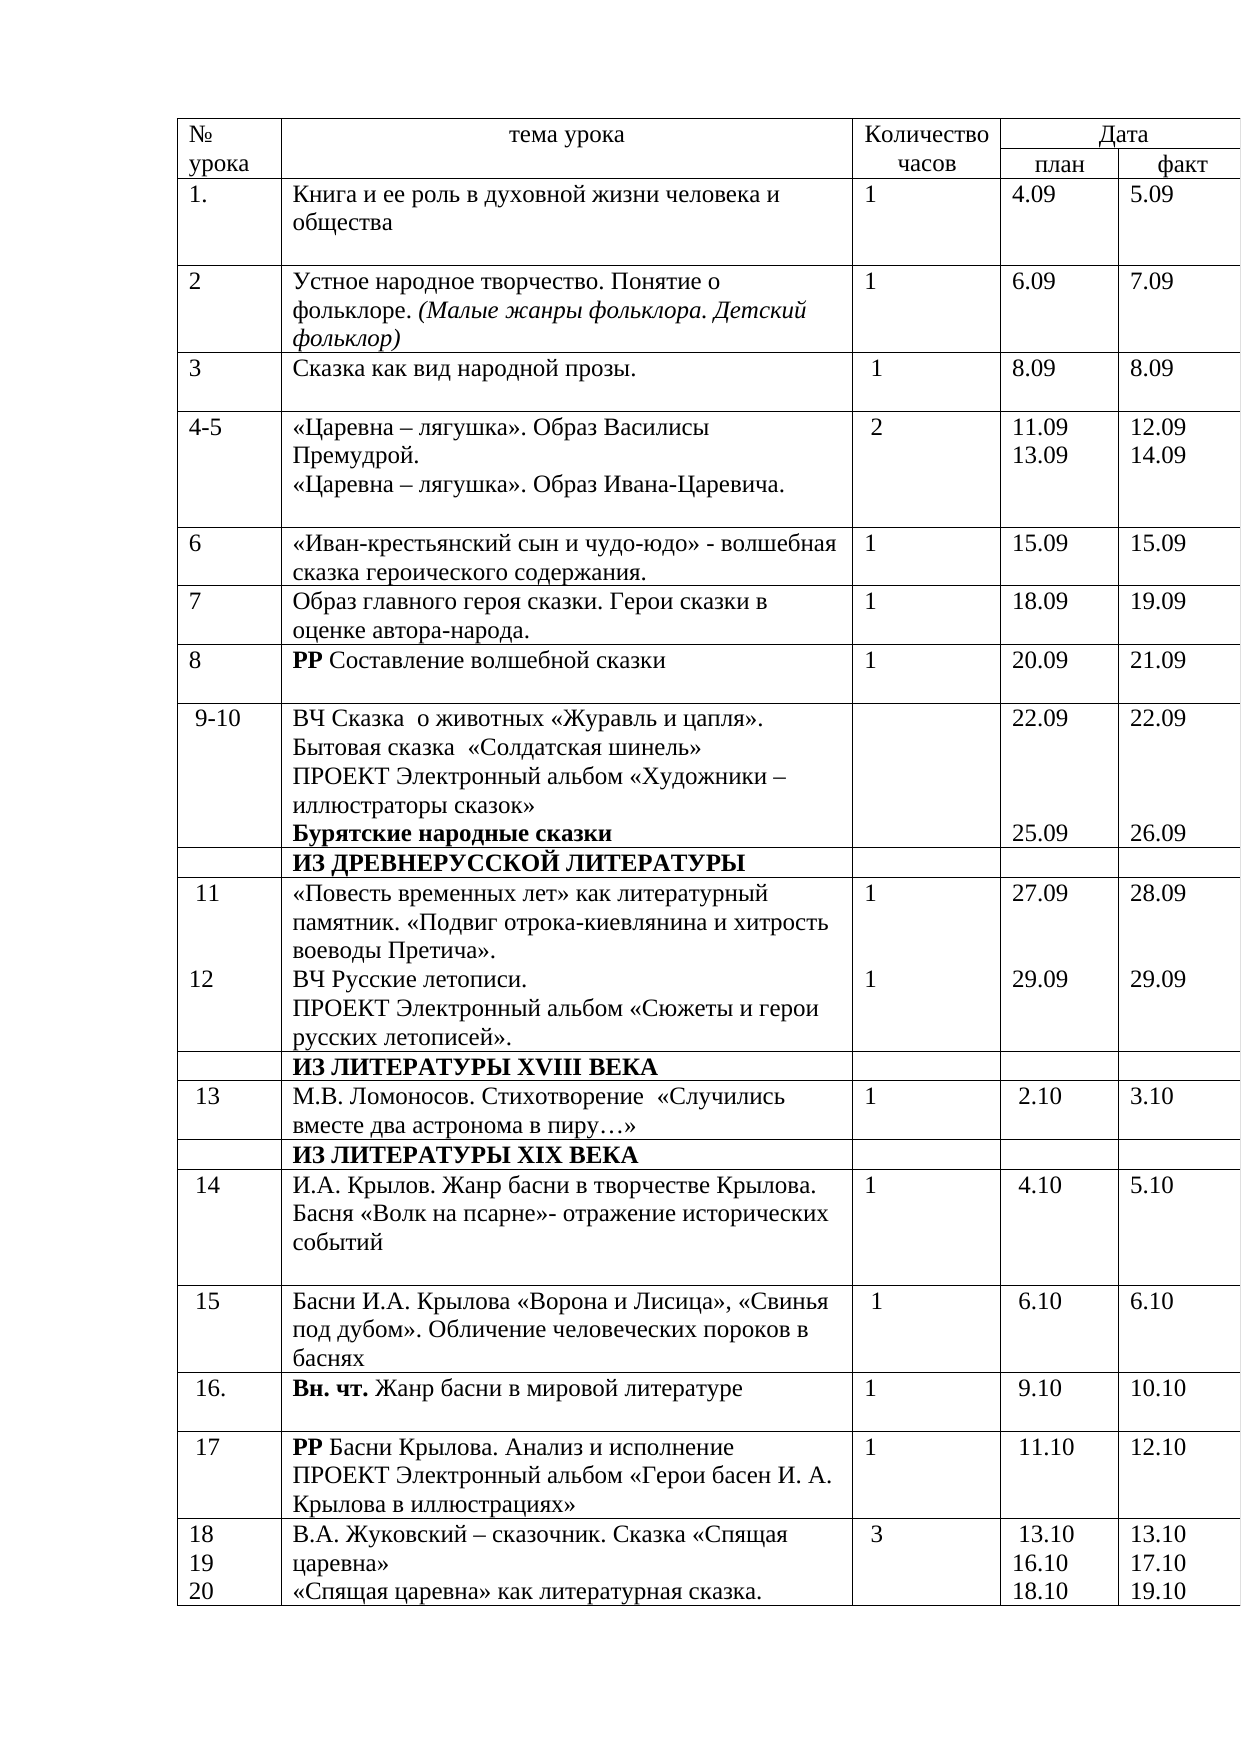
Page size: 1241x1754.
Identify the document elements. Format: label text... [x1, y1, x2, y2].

table_cell РР Басни Крылова. Анализ и исполнение ПРОЕКТ Электронный альбом «Герои басен И. А. Крылова в иллюстрациях» [282, 1432, 852, 1518]
table_cell 15.09 [1001, 528, 1118, 585]
table_cell 14 [178, 1170, 281, 1285]
table_cell Образ главного героя сказки. Герои сказки в оценке автора-народа. [282, 586, 852, 644]
table_cell 1 [853, 645, 1000, 702]
table_cell [1001, 1052, 1118, 1080]
table_cell [1001, 848, 1118, 877]
table_cell 1 [853, 1081, 1000, 1139]
table_cell [853, 1052, 1000, 1080]
table_cell 1 [853, 586, 1000, 644]
table_cell [178, 848, 281, 877]
table_cell [178, 1140, 281, 1169]
table_cell 1 [853, 1373, 1000, 1431]
table_cell 5.10 [1119, 1170, 1240, 1285]
table_cell ВЧ Сказка о животных «Журавль и цапля». Бытовая сказка «Солдатская шинель» ПРОЕКТ Электронный альбом «Художники – иллюстраторы сказок» Бурятские народные сказки [282, 704, 852, 847]
table_cell 1 [853, 353, 1000, 411]
table_cell 17 [178, 1432, 281, 1518]
table_cell Басни И.А. Крылова «Ворона и Лисица», «Свинья под дубом». Обличение человеческих пороков в баснях [282, 1286, 852, 1372]
table_cell Вн. чт. Жанр басни в мировой литературе [282, 1373, 852, 1431]
table_cell [853, 848, 1000, 877]
table_cell 1 [853, 528, 1000, 585]
table_cell план [1001, 149, 1118, 178]
table_cell 15.09 [1119, 528, 1240, 585]
table_cell 6.10 [1001, 1286, 1118, 1372]
table_cell 21.09 [1119, 645, 1240, 702]
table_cell 11.10 [1001, 1432, 1118, 1518]
table_cell 13.10 16.10 18.10 [1001, 1519, 1118, 1605]
table_cell 13.10 17.10 19.10 [1119, 1519, 1240, 1605]
table_cell 3 [853, 1519, 1000, 1605]
table_cell 11.09 13.09 [1001, 412, 1118, 527]
table_cell 1 [853, 179, 1000, 265]
table_cell Дата [1001, 119, 1240, 148]
table_cell ИЗ ДРЕВНЕРУССКОЙ ЛИТЕРАТУРЫ [282, 848, 852, 877]
table_cell 5.09 [1119, 179, 1240, 265]
table_cell Сказка как вид народной прозы. [282, 353, 852, 411]
table_cell Книга и ее роль в духовной жизни человека и общества [282, 179, 852, 265]
table_cell 7.09 [1119, 266, 1240, 352]
table_cell РР Составление волшебной сказки [282, 645, 852, 702]
table_cell М.В. Ломоносов. Стихотворение «Случились вместе два астронома в пиру…» [282, 1081, 852, 1139]
table_cell [178, 1052, 281, 1080]
table_cell И.А. Крылов. Жанр басни в творчестве Крылова. Басня «Волк на псарне»- отражение исторических событий [282, 1170, 852, 1285]
table_cell Устное народное творчество. Понятие о фольклоре. (Малые жанры фольклора. Детский фольклор) [282, 266, 852, 352]
table_cell 1 [853, 1432, 1000, 1518]
table_cell [853, 704, 1000, 847]
table_cell 28.09 29.09 [1119, 878, 1240, 1051]
table_cell тема урока [282, 119, 852, 178]
table_cell ИЗ ЛИТЕРАТУРЫ XIX ВЕКА [282, 1140, 852, 1169]
table_cell [1001, 1140, 1118, 1169]
table_cell «Повесть временных лет» как литературный памятник. «Подвиг отрока-киевлянина и хитрость воеводы Претича». ВЧ Русские летописи. ПРОЕКТ Электронный альбом «Сюжеты и герои русских летописей». [282, 878, 852, 1051]
table_cell 15 [178, 1286, 281, 1372]
table_cell 22.09 25.09 [1001, 704, 1118, 847]
table_cell 4-5 [178, 412, 281, 527]
table_cell 27.09 29.09 [1001, 878, 1118, 1051]
table_cell 11 12 [178, 878, 281, 1051]
table_cell 4.10 [1001, 1170, 1118, 1285]
table_cell [853, 1140, 1000, 1169]
table_cell [1119, 848, 1240, 877]
table_cell 8 [178, 645, 281, 702]
table_cell 12.10 [1119, 1432, 1240, 1518]
table_cell 19.09 [1119, 586, 1240, 644]
table_cell «Царевна – лягушка». Образ Василисы Премудрой. «Царевна – лягушка». Образ Ивана-Царевича. [282, 412, 852, 527]
table_cell 18.09 [1001, 586, 1118, 644]
table_cell 2.10 [1001, 1081, 1118, 1139]
table_cell 1 [853, 266, 1000, 352]
table_cell 9-10 [178, 704, 281, 847]
table_cell 7 [178, 586, 281, 644]
table_cell В.А. Жуковский – сказочник. Сказка «Спящая царевна» «Спящая царевна» как литературная сказка. [282, 1519, 852, 1605]
table_cell 20.09 [1001, 645, 1118, 702]
table_cell 2 [178, 266, 281, 352]
table_cell 1 [853, 1170, 1000, 1285]
table_cell [1119, 1140, 1240, 1169]
table_cell ИЗ ЛИТЕРАТУРЫ XVIII ВЕКА [282, 1052, 852, 1080]
table_cell 18 19 20 [178, 1519, 281, 1605]
table_cell № урока [178, 119, 281, 178]
table_cell 9.10 [1001, 1373, 1118, 1431]
table_cell 8.09 [1119, 353, 1240, 411]
table_cell 6.09 [1001, 266, 1118, 352]
table_cell 1 1 [853, 878, 1000, 1051]
table_cell 16. [178, 1373, 281, 1431]
table_cell 3.10 [1119, 1081, 1240, 1139]
table_cell Количество часов [853, 119, 1000, 178]
table_cell 4.09 [1001, 179, 1118, 265]
table_cell 22.09 26.09 [1119, 704, 1240, 847]
table_cell 13 [178, 1081, 281, 1139]
table_cell 6 [178, 528, 281, 585]
table_cell 8.09 [1001, 353, 1118, 411]
table_cell 3 [178, 353, 281, 411]
table_cell 6.10 [1119, 1286, 1240, 1372]
table_cell 10.10 [1119, 1373, 1240, 1431]
table_cell факт [1119, 149, 1240, 178]
table_cell [1119, 1052, 1240, 1080]
table_cell 12.09 14.09 [1119, 412, 1240, 527]
table_cell «Иван-крестьянский сын и чудо-юдо» - волшебная сказка героического содержания. [282, 528, 852, 585]
table_cell 1. [178, 179, 281, 265]
table_cell 1 [853, 1286, 1000, 1372]
table_cell 2 [853, 412, 1000, 527]
